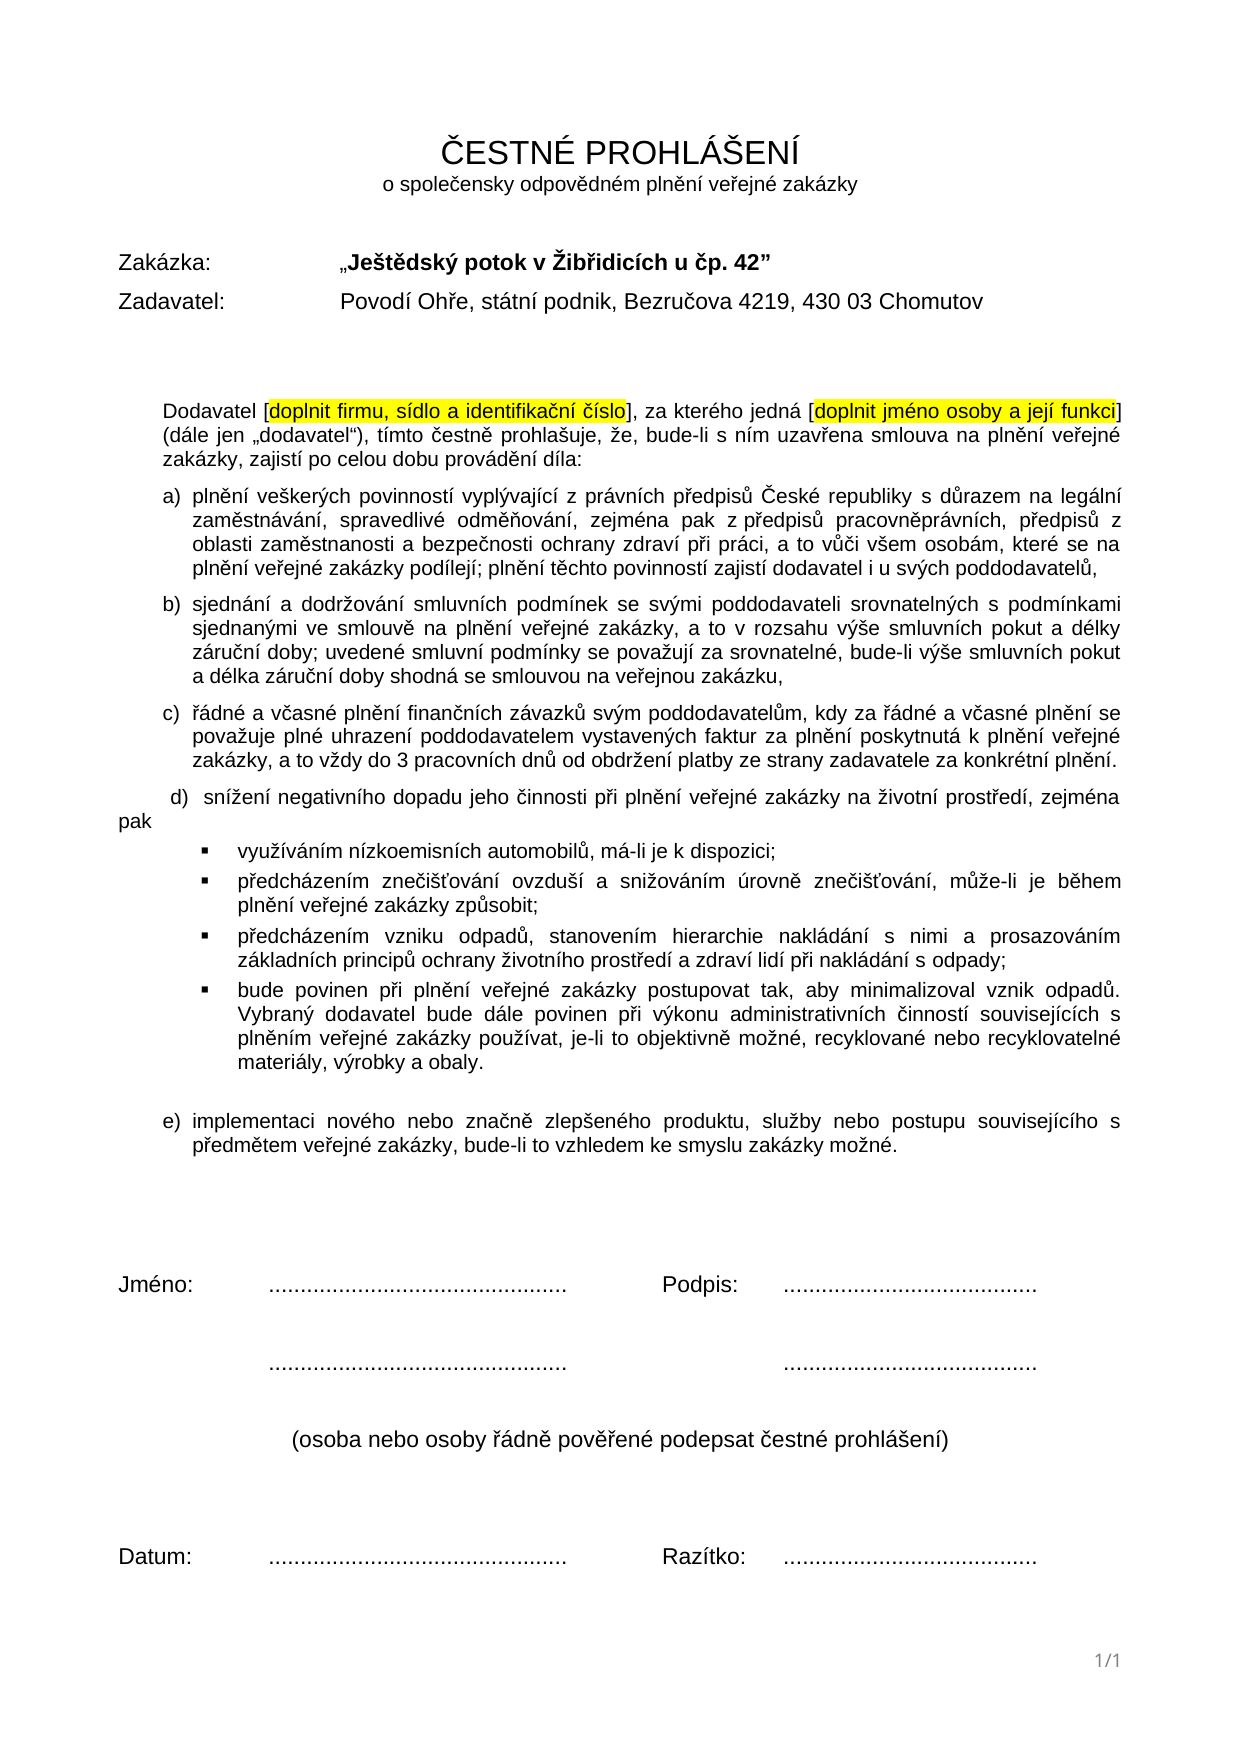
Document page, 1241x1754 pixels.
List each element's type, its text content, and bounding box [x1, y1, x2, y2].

text Zadavatel: Povodí Ohře, státní podnik, Bezručova 4219, 430 03 Chomutov [118, 288, 1122, 314]
list předcházením znečišťování ovzduší a snižováním úrovně znečišťování, může-li je během plnění veřejné zakázky způsobit; [200, 869, 1122, 917]
list implementaci nového nebo značně zlepšeného produktu, služby nebo postupu souvisejícího s předmětem veřejné zakázky, bude-li to vzhledem ke smyslu zakázky možné. [162, 1109, 1122, 1157]
text Jméno: ............................................... Podpis: ........................................ [118, 1271, 1122, 1297]
text ............................................... ........................................ [118, 1349, 1122, 1375]
text sjednání a dodržování smluvních podmínek se svými poddodavateli srovnatelných s podmínkami sjednanými ve smlouvě na plnění veřejné zakázky, a to v rozsahu výše smluvních pokut a délky záruční doby; uvedené smluvní podmínky se považují za srovnatelné, bude-li výše smluvních pokut a délka záruční doby shodná se smlouvou na veřejnou zakázku, [162, 592, 1122, 688]
text Zakázka: „Ještědský potok v Žibřidicích u čp. 42” [118, 249, 1122, 275]
list předcházením vzniku odpadů, stanovením hierarchie nakládání s nimi a prosazováním základních principů ochrany životního prostředí a zdraví lidí při nakládání s odpady; [200, 923, 1122, 972]
list bude povinen při plnění veřejné zakázky postupovat tak, aby minimalizoval vznik odpadů. Vybraný dodavatel bude dále povinen při výkonu administrativních činností souvisejících s plněním veřejné zakázky používat, je-li to objektivně možné, recyklované nebo recyklovatelné materiály, výrobky a obaly. [200, 978, 1122, 1074]
text (osoba nebo osoby řádně pověřené podepsat čestné prohlášení) [118, 1426, 1122, 1453]
text d) snížení negativního dopadu jeho činnosti při plnění veřejné zakázky na životní prostředí, zejména pak [118, 785, 1122, 833]
list plnění veškerých povinností vyplývající z právních předpisů České republiky s důrazem na legální zaměstnávání, spravedlivé odměňování, zejména pak z předpisů pracovněprávních, předpisů z oblasti zaměstnanosti a bezpečnosti ochrany zdraví při práci, a to vůči všem osobám, které se na plnění veřejné zakázky podílejí; plnění těchto povinností zajistí dodavatel i u svých poddodavatelů, [162, 484, 1122, 579]
list Dodavatel [doplnit firmu, sídlo a identifikační číslo], za kterého jedná [doplnit jméno osoby a její funkci] (dále jen „dodavatel“), tímto čestně prohlašuje, že, bude-li s ním uzavřena smlouva na plnění veřejné zakázky, zajistí po celou dobu provádění díla: [162, 399, 1122, 471]
list využíváním nízkoemisních automobilů, má-li je k dispozici; [200, 839, 1122, 863]
text Datum: ............................................... Razítko: ........................................ [118, 1543, 1122, 1569]
text o společensky odpovědném plnění veřejné zakázky [118, 171, 1122, 195]
text ČESTNÉ PROHLÁŠENÍ [118, 133, 1122, 171]
text řádné a včasné plnění finančních závazků svým poddodavatelům, kdy za řádné a včasné plnění se považuje plné uhrazení poddodavatelem vystavených faktur za plnění poskytnutá k plnění veřejné zakázky, a to vždy do 3 pracovních dnů od obdržení platby ze strany zadavatele za konkrétní plnění. [162, 700, 1122, 772]
